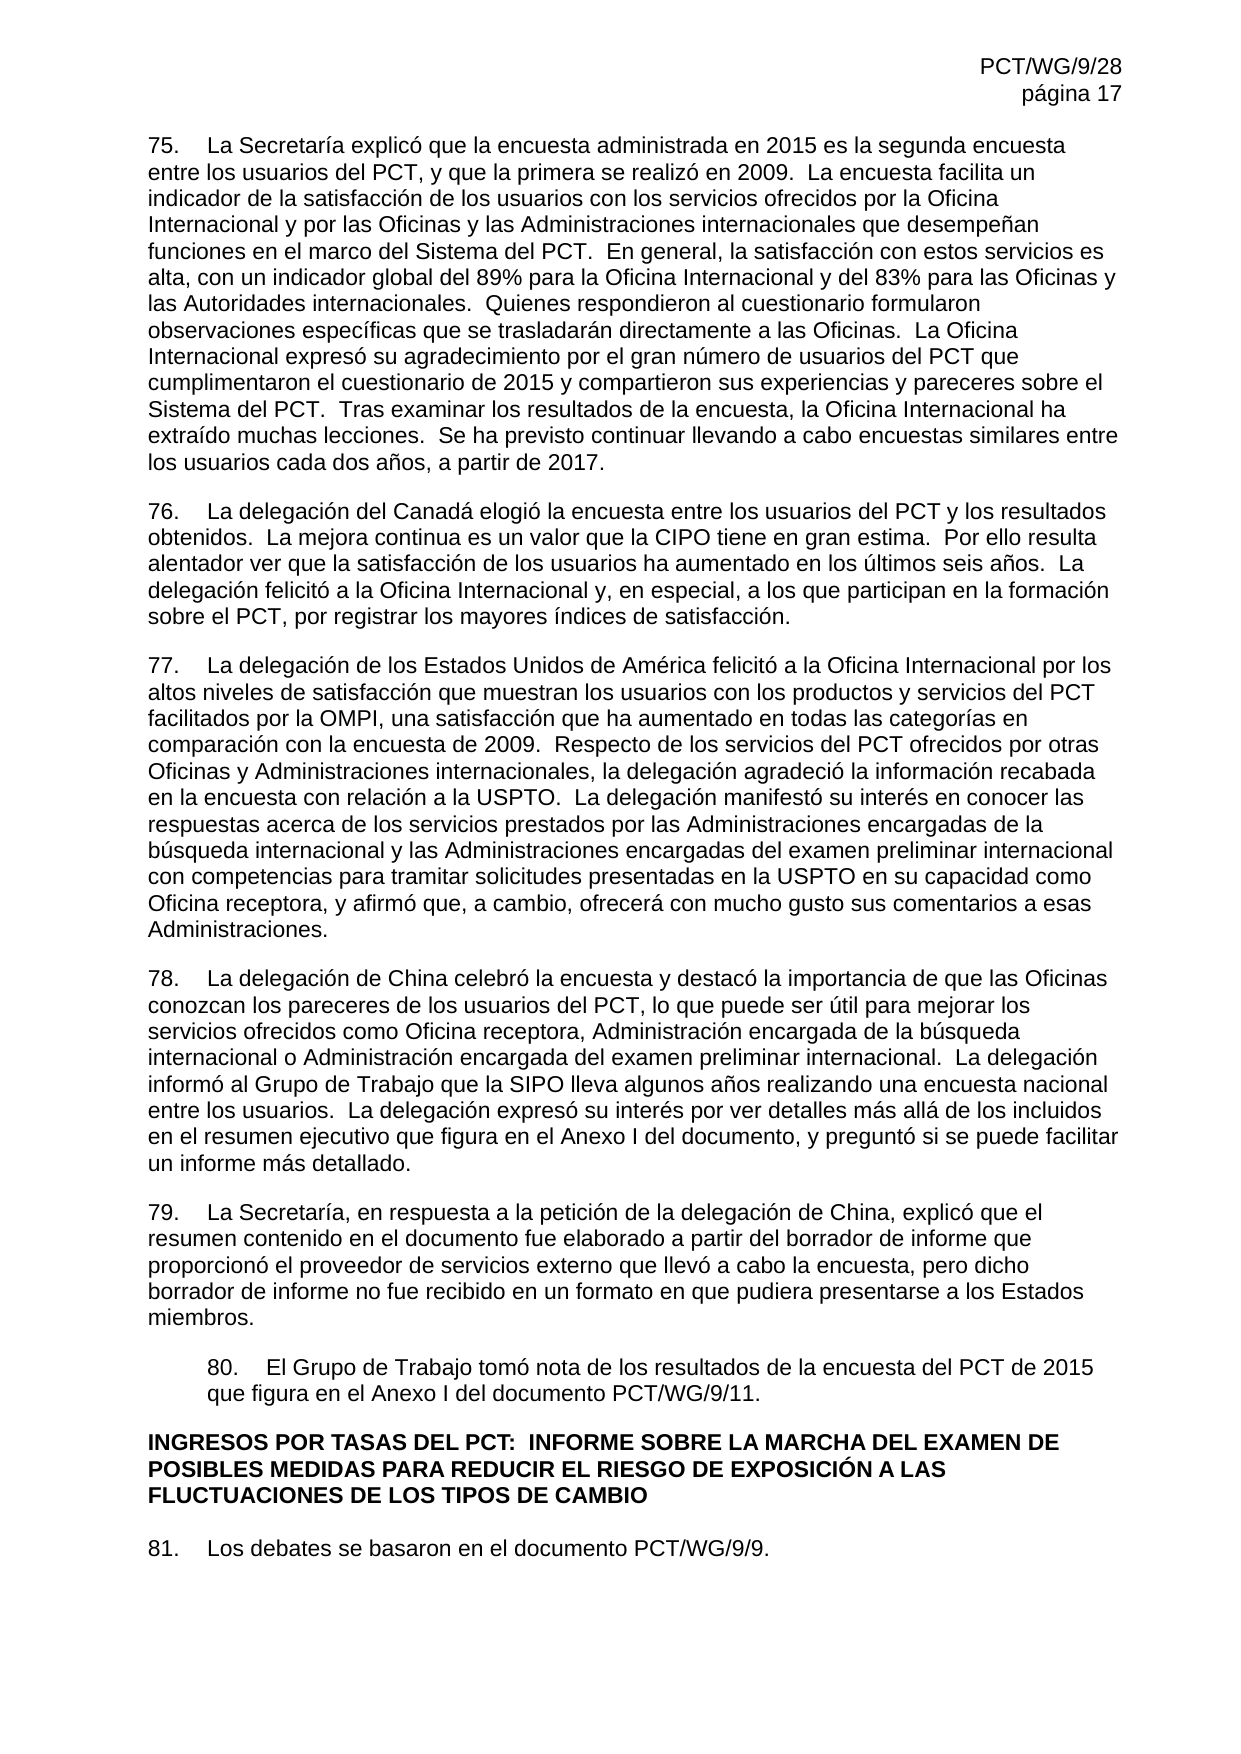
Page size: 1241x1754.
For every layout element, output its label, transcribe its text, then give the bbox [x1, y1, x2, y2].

list La delegación de los Estados Unidos de América felicitó a la Oficina Internacional por los altos niveles de satisfacción que muestran los usuarios con los productos y servicios del PCT facilitados por la OMPI, una satisfacción que ha aumentado en todas las categorías en comparación con la encuesta de 2009. Respecto de los servicios del PCT ofrecidos por otras Oficinas y Administraciones internacionales, la delegación agradeció la información recabada en la encuesta con relación a la USPTO. La delegación manifestó su interés en conocer las respuestas acerca de los servicios prestados por las Administraciones encargadas de la búsqueda internacional y las Administraciones encargadas del examen preliminar internacional con competencias para tramitar solicitudes presentadas en la USPTO en su capacidad como Oficina receptora, y afirmó que, a cambio, ofrecerá con mucho gusto sus comentarios a esas Administraciones. [148, 652, 1122, 942]
list La Secretaría explicó que la encuesta administrada en 2015 es la segunda encuesta entre los usuarios del PCT, y que la primera se realizó en 2009. La encuesta facilita un indicador de la satisfacción de los usuarios con los servicios ofrecidos por la Oficina Internacional y por las Oficinas y las Administraciones internacionales que desempeñan funciones en el marco del Sistema del PCT. En general, la satisfacción con estos servicios es alta, con un indicador global del 89% para la Oficina Internacional y del 83% para las Oficinas y las Autoridades internacionales. Quienes respondieron al cuestionario formularon observaciones específicas que se trasladarán directamente a las Oficinas. La Oficina Internacional expresó su agradecimiento por el gran número de usuarios del PCT que cumplimentaron el cuestionario de 2015 y compartieron sus experiencias y pareceres sobre el Sistema del PCT. Tras examinar los resultados de la encuesta, la Oficina Internacional ha extraído muchas lecciones. Se ha previsto continuar llevando a cabo encuestas similares entre los usuarios cada dos años, a partir de 2017. [148, 132, 1122, 475]
list El Grupo de Trabajo tomó nota de los resultados de la encuesta del PCT de 2015 que figura en el Anexo I del documento PCT/WG/9/11. [207, 1354, 1122, 1406]
list Los debates se basaron en el documento PCT/WG/9/9. [148, 1535, 1122, 1561]
subtitle INGRESOS POR TASAS DEL PCT: INFORME SOBRE LA MARCHA DEL EXAMEN DE POSIBLES MEDIDAS PARA REDUCIR EL RIESGO DE EXPOSICIÓN A LAS FLUCTUACIONES DE LOS TIPOS DE CAMBIO [148, 1429, 1122, 1508]
list La Secretaría, en respuesta a la petición de la delegación de China, explicó que el resumen contenido en el documento fue elaborado a partir del borrador de informe que proporcionó el proveedor de servicios externo que llevó a cabo la encuesta, pero dicho borrador de informe no fue recibido en un formato en que pudiera presentarse a los Estados miembros. [148, 1199, 1122, 1331]
list La delegación del Canadá elogió la encuesta entre los usuarios del PCT y los resultados obtenidos. La mejora continua es un valor que la CIPO tiene en gran estima. Por ello resulta alentador ver que la satisfacción de los usuarios ha aumentado en los últimos seis años. La delegación felicitó a la Oficina Internacional y, en especial, a los que participan en la formación sobre el PCT, por registrar los mayores índices de satisfacción. [148, 498, 1122, 629]
list La delegación de China celebró la encuesta y destacó la importancia de que las Oficinas conozcan los pareceres de los usuarios del PCT, lo que puede ser útil para mejorar los servicios ofrecidos como Oficina receptora, Administración encargada de la búsqueda internacional o Administración encargada del examen preliminar internacional. La delegación informó al Grupo de Trabajo que la SIPO lleva algunos años realizando una encuesta nacional entre los usuarios. La delegación expresó su interés por ver detalles más allá de los incluidos en el resumen ejecutivo que figura en el Anexo I del documento, y preguntó si se puede facilitar un informe más detallado. [148, 965, 1122, 1176]
